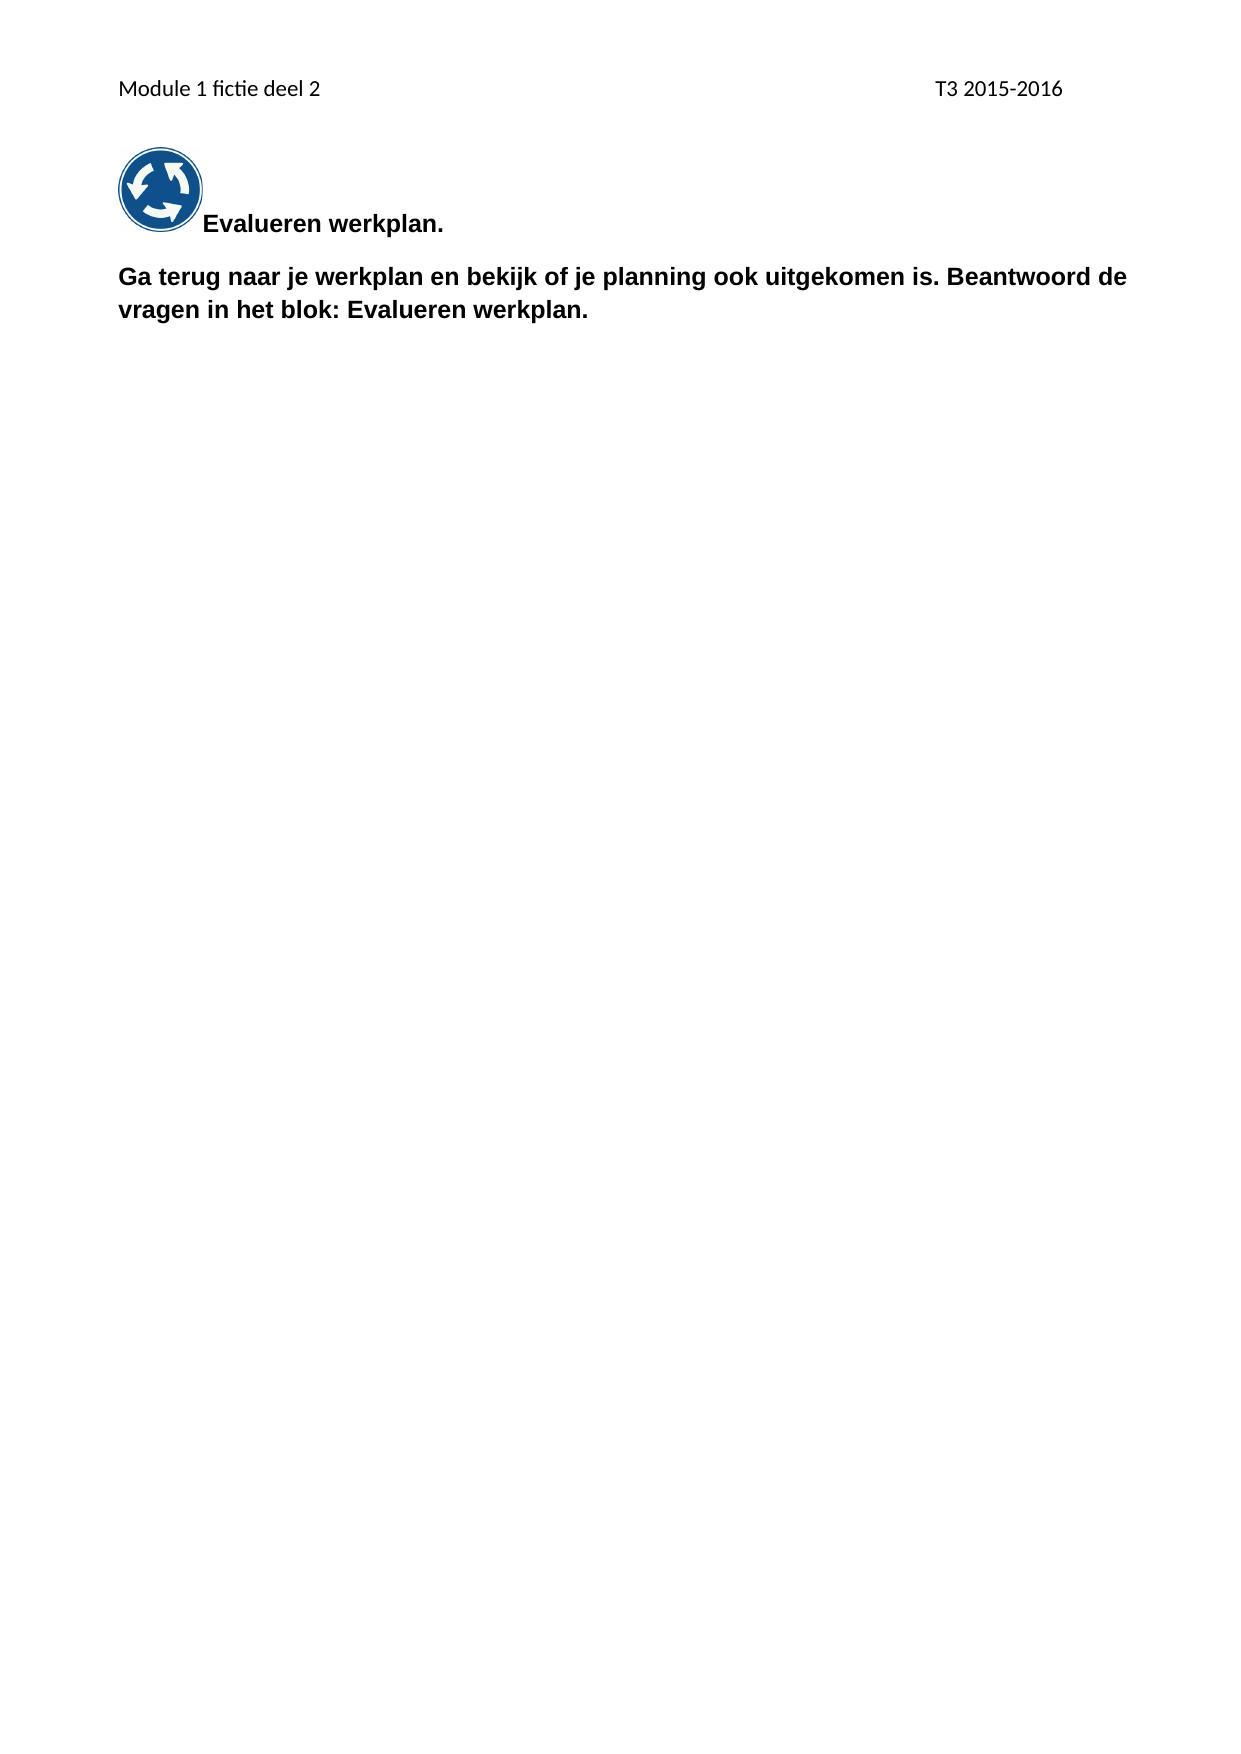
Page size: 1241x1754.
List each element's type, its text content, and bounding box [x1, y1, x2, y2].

picture [118, 147, 203, 232]
text Ga terug naar je werkplan en bekijk of je planning ook uitgekomen is. Beantwoord de vragen in het blok: Evalueren werkplan. [118, 262, 1181, 324]
text Evalueren werkplan. [118, 148, 1181, 237]
